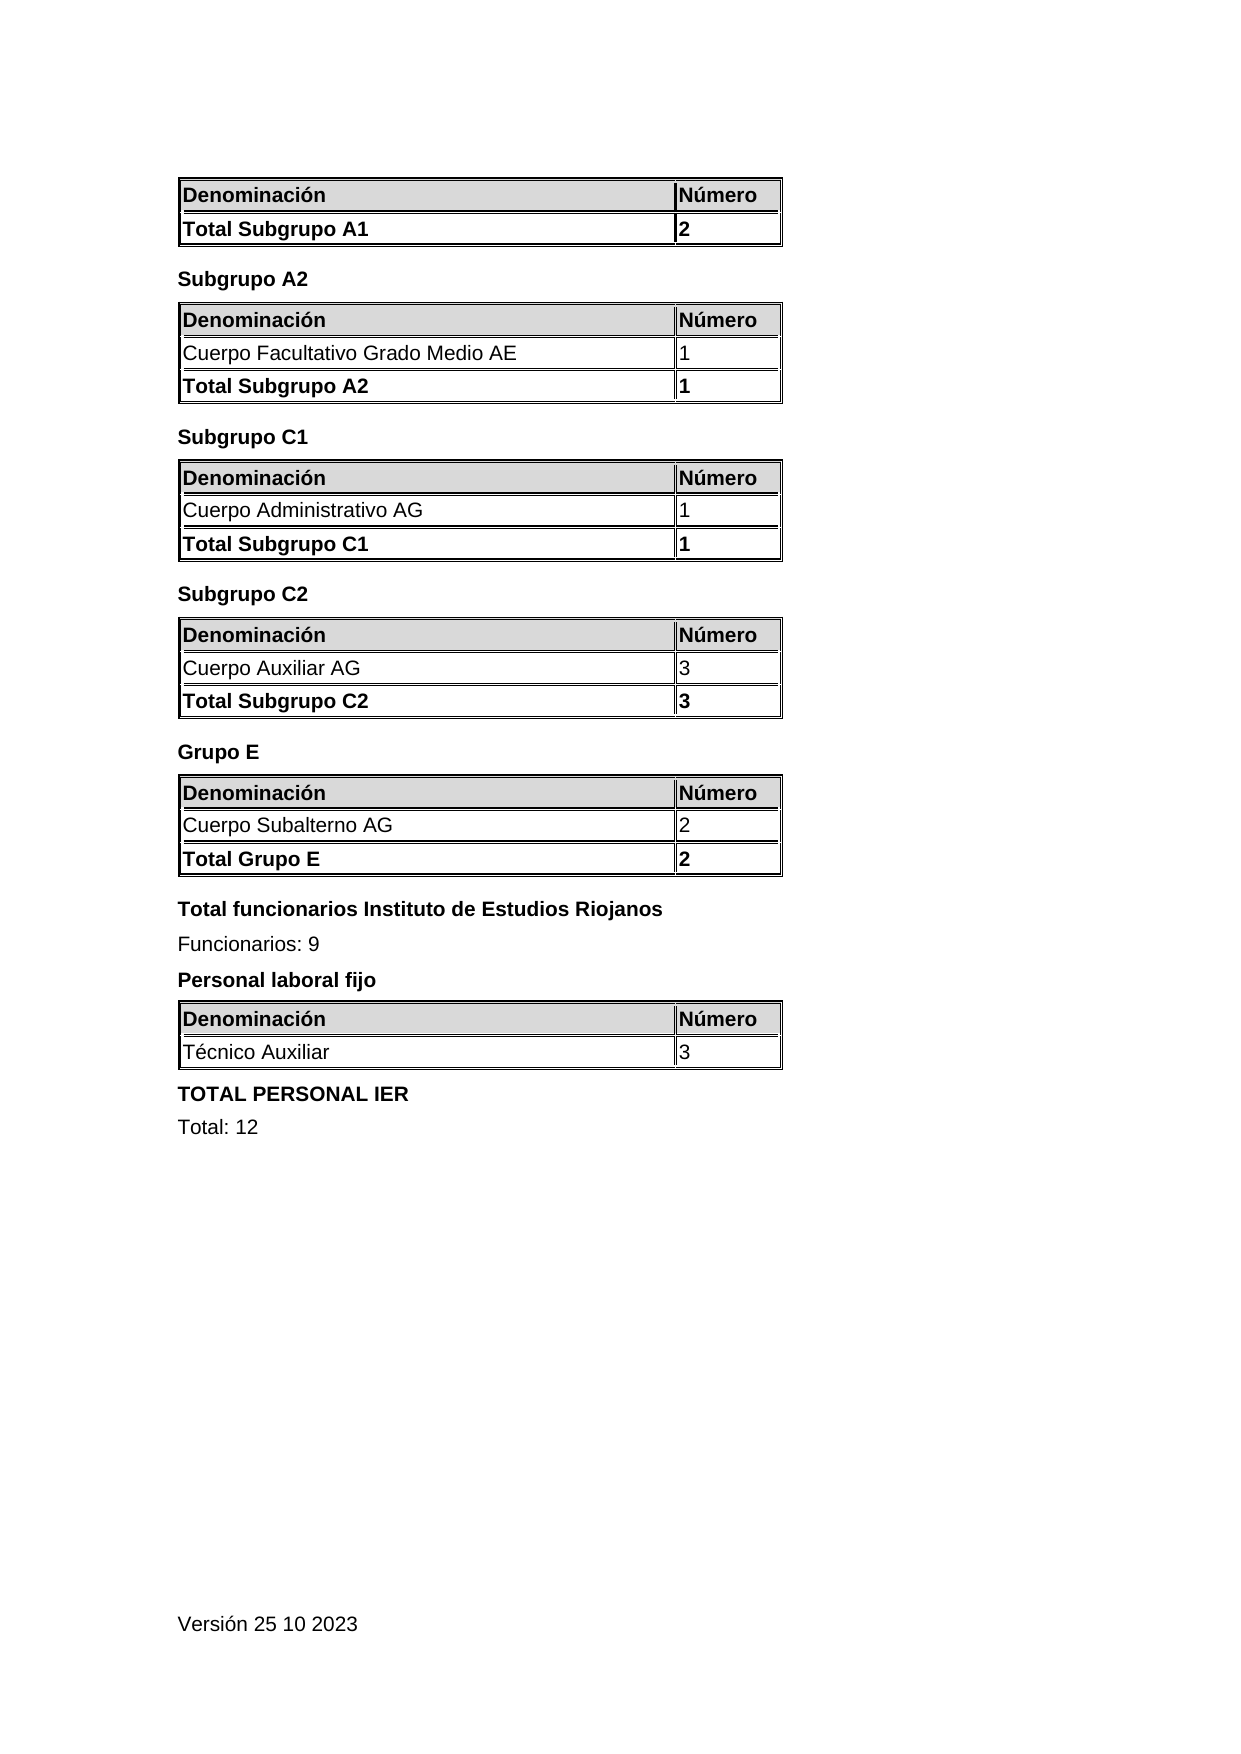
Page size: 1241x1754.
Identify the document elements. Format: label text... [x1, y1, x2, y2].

table_header Número [676, 778, 780, 807]
table_cell 2 [676, 840, 780, 873]
table_cell 1 [676, 368, 781, 401]
table_cell Cuerpo Facultativo Grado Medio AE [180, 335, 676, 368]
table_cell Cuerpo Auxiliar AG [180, 650, 676, 683]
table_header Número [676, 463, 780, 492]
table_header Número [676, 620, 780, 650]
table_header Denominación [181, 620, 676, 650]
subtitle Subgrupo C2 [177, 582, 1092, 606]
table_cell Total Subgrupo C2 [180, 683, 676, 716]
subtitle Total funcionarios Instituto de Estudios Riojanos [177, 897, 1092, 921]
table_header Número [676, 1004, 780, 1033]
table_cell 2 [677, 807, 780, 840]
table_header Número [675, 181, 780, 210]
table_cell Total Subgrupo A2 [180, 368, 676, 401]
text Funcionarios: 9 [177, 932, 1092, 956]
table_cell 1 [677, 492, 780, 525]
table_header Número [676, 305, 780, 335]
text Personal laboral fijo [177, 968, 1092, 992]
table_cell 2 [675, 210, 780, 243]
table_cell Cuerpo Subalterno AG [181, 807, 674, 840]
table_cell Total Grupo E [181, 840, 676, 873]
text TOTAL PERSONAL IER [177, 1082, 1092, 1106]
subtitle Subgrupo C1 [177, 425, 1092, 449]
table_header Denominación [181, 181, 675, 210]
table_cell Cuerpo Administrativo AG [181, 492, 674, 525]
table_header Denominación [181, 463, 676, 492]
table_cell Total Subgrupo C1 [181, 525, 676, 558]
table_header Denominación [181, 305, 676, 335]
table_cell 3 [676, 650, 781, 683]
table_cell 1 [676, 335, 781, 368]
subtitle Grupo E [177, 740, 1092, 764]
table_header Denominación [181, 1004, 676, 1033]
table_cell 3 [676, 683, 781, 716]
table_cell 1 [676, 525, 780, 558]
table_cell 3 [676, 1034, 780, 1066]
table_cell Total Subgrupo A1 [181, 210, 675, 243]
text Total: 12 [177, 1114, 1092, 1138]
table_cell Técnico Auxiliar [181, 1034, 676, 1066]
table_header Denominación [181, 778, 676, 807]
subtitle Subgrupo A2 [177, 267, 1092, 291]
